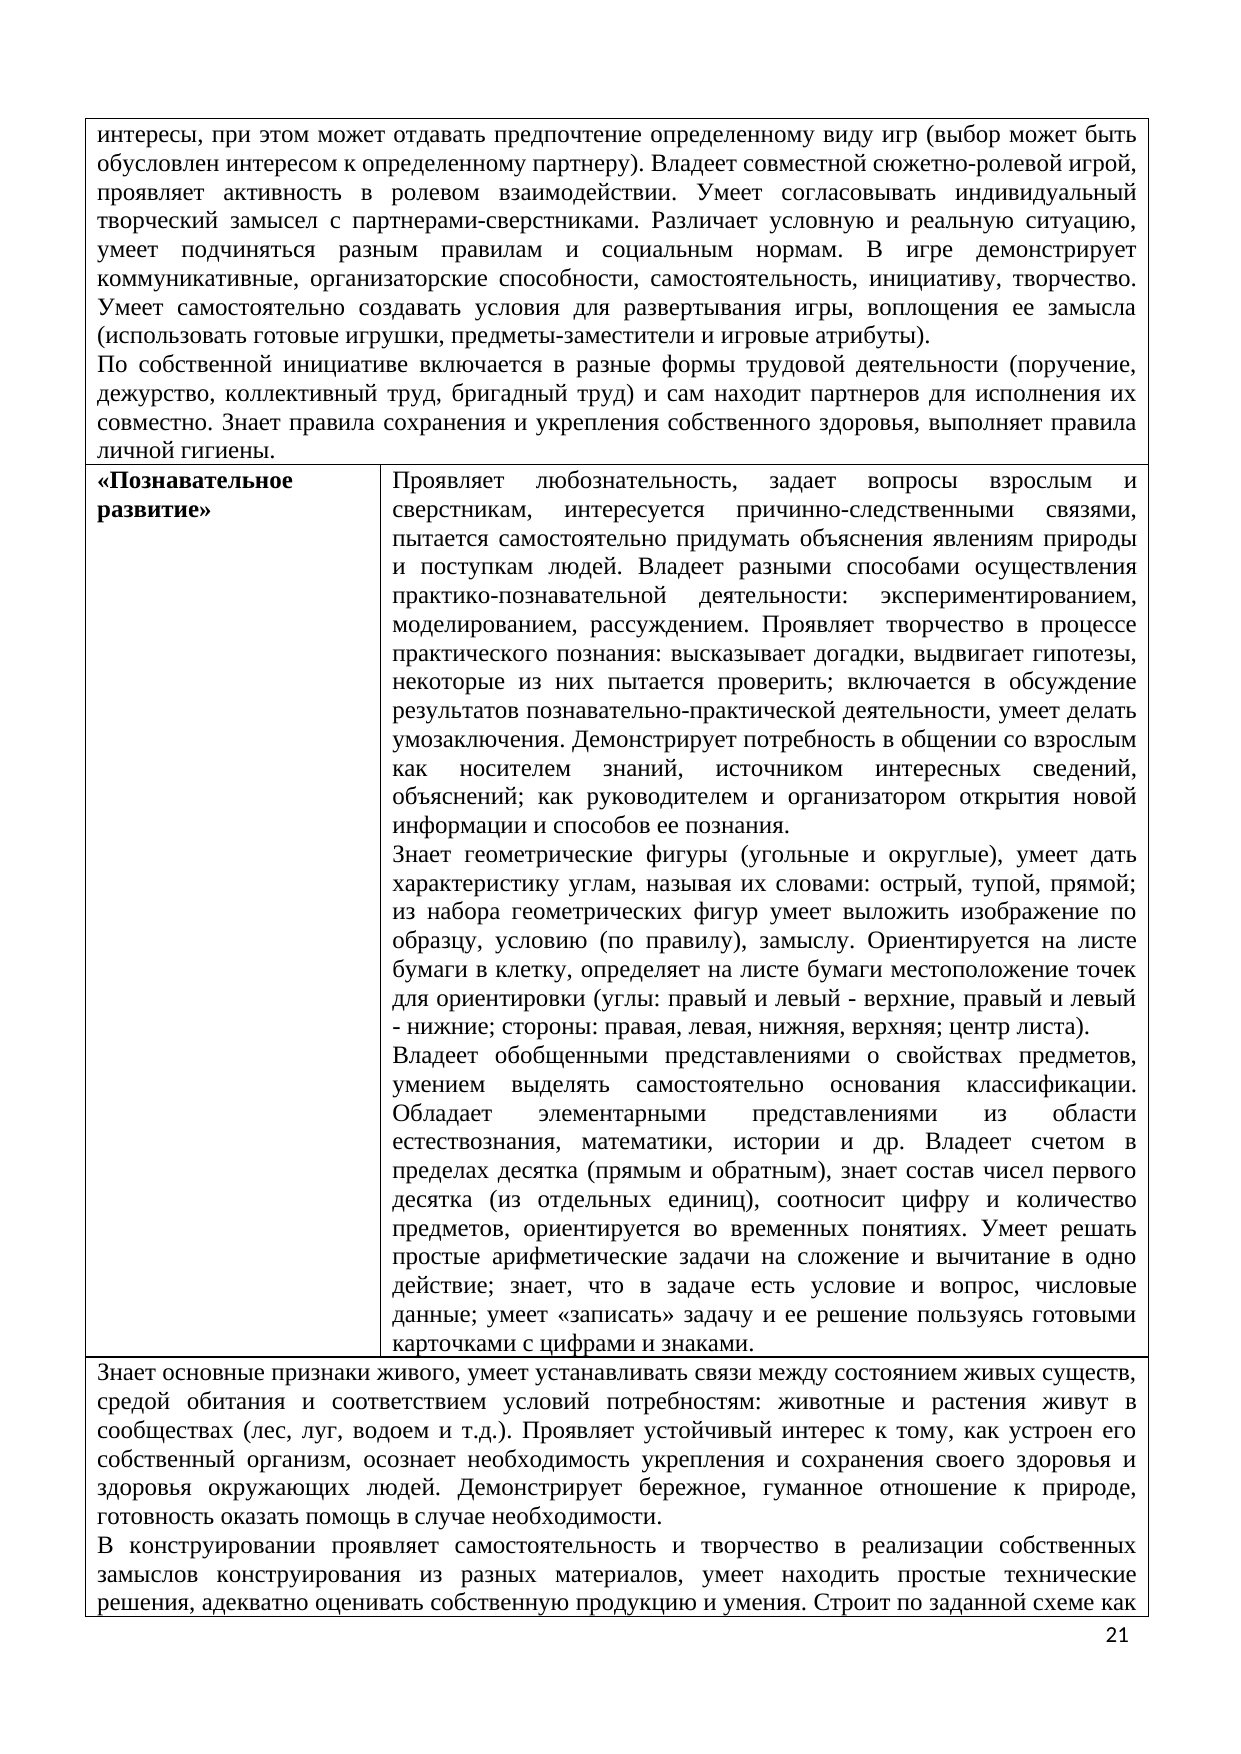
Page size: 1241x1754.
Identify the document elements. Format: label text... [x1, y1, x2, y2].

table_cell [86, 119, 1148, 464]
table_cell Проявляет любознательность, задает вопросы взрослым и сверстникам, интересуется причинно-следственными связями, пытается самостоятельно придумать объяснения явлениям природы и поступкам людей. Владеет разными способами осуществления практико-познавательной деятельности: экспериментированием, моделированием, рассуждением. Проявляет творчество в процессе практического познания: высказывает догадки, выдвигает гипотезы, некоторые из них пытается проверить; включается в обсуждение результатов познавательно-практической деятельности, умеет делать умозаключения. Демонстрирует потребность в общении со взрослым как носителем знаний, источником интересных сведений, объяснений; как руководителем и организатором открытия новой информации и способов ее познания. Знает геометрические фигуры (угольные и округлые), умеет дать характеристику углам, называя их словами: острый, тупой, прямой; из набора геометрических фигур умеет выложить изображение по образцу, условию (по правилу), замыслу. Ориентируется на листе бумаги в клетку, определяет на листе бумаги местоположение точек для ориентировки (углы: правый и левый - верхние, правый и левый - нижние; стороны: правая, левая, нижняя, верхняя; центр листа). Владеет обобщенными представлениями о свойствах предметов, умением выделять самостоятельно основания классификации. Обладает элементарными представлениями из области естествознания, математики, истории и др. Владеет счетом в пределах десятка (прямым и обратным), знает состав чисел первого десятка (из отдельных единиц), соотносит цифру и количество предметов, ориентируется во временных понятиях. Умеет решать простые арифметические задачи на сложение и вычитание в одно действие; знает, что в задаче есть условие и вопрос, числовые данные; умеет «записать» задачу и ее решение пользуясь готовыми карточками с цифрами и знаками. [381, 465, 1148, 1356]
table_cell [86, 1358, 1148, 1616]
table_cell «Познавательное развитие» [86, 465, 380, 1356]
